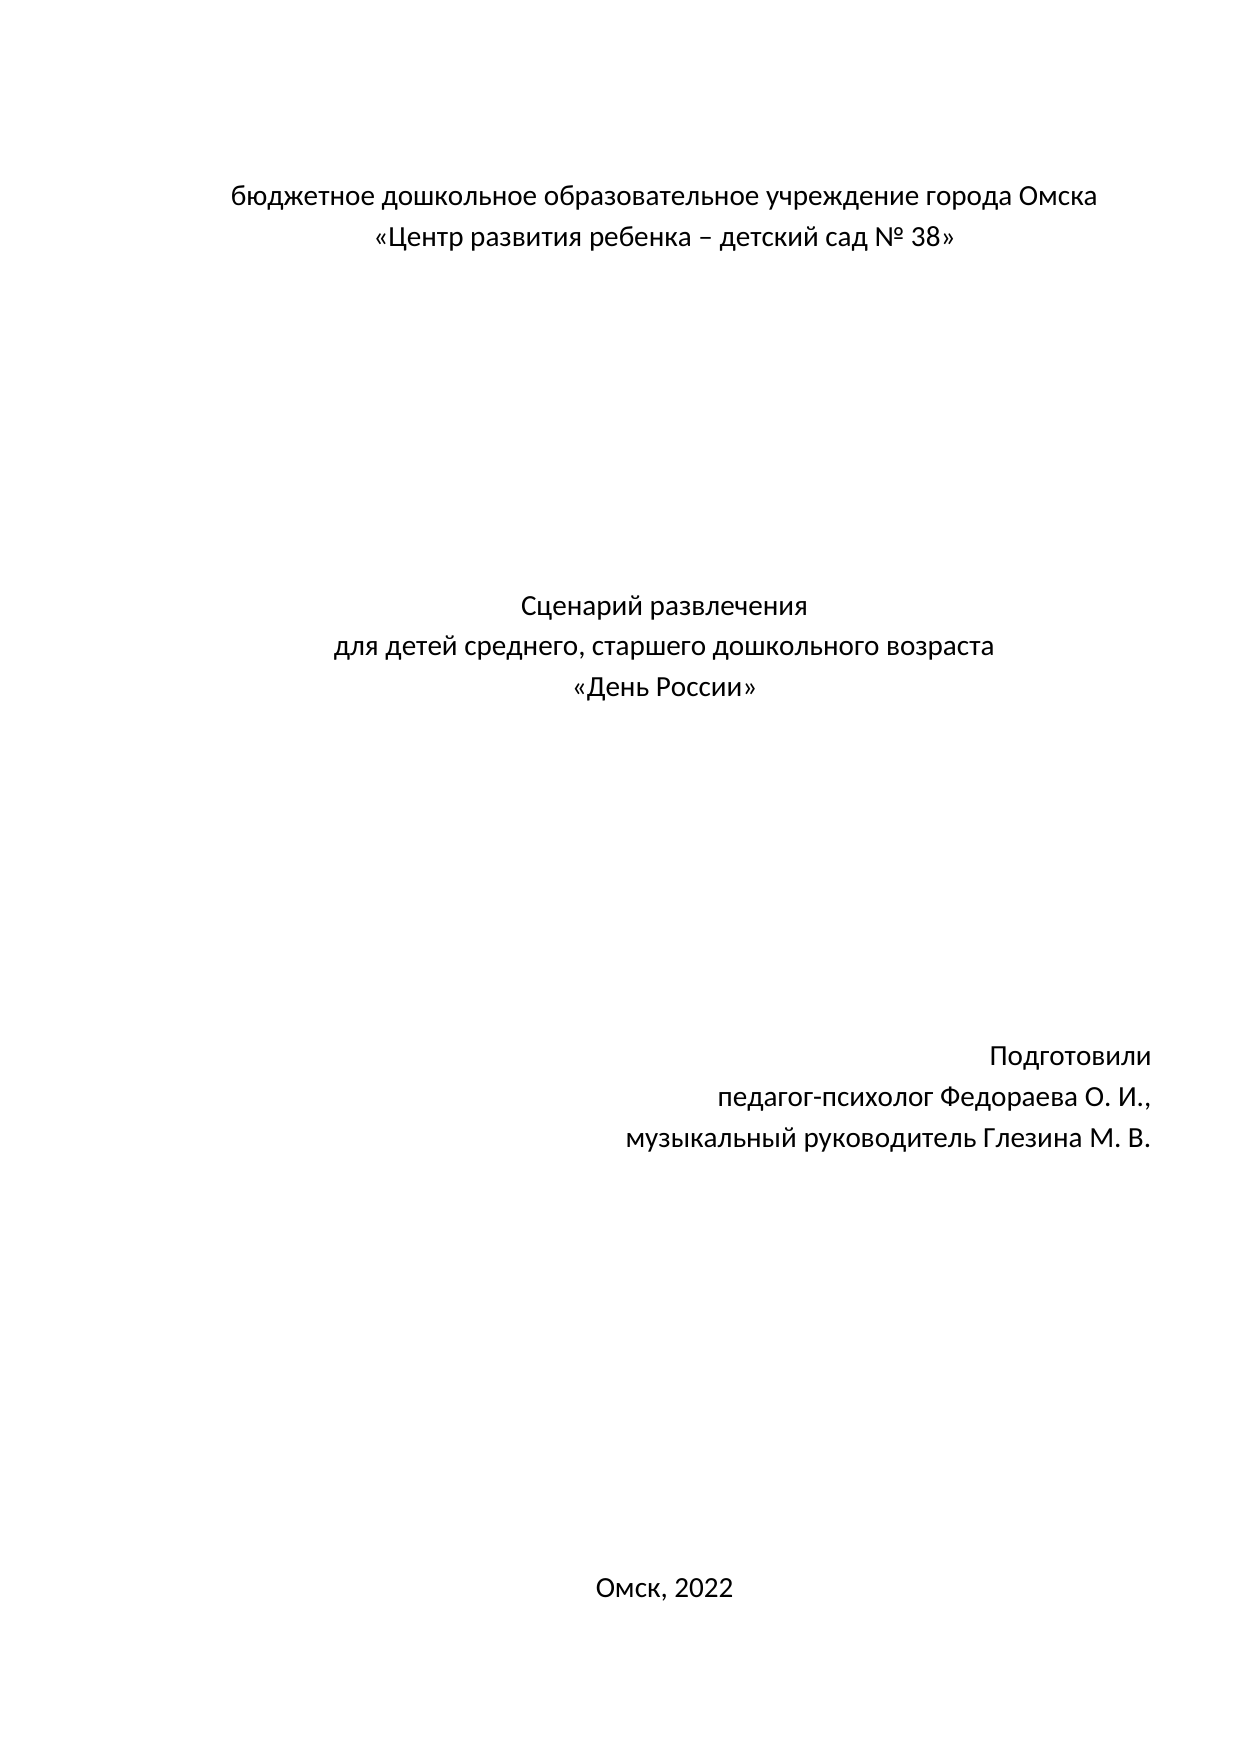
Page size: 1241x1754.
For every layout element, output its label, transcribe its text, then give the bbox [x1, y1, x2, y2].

text для детей среднего, старшего дошкольного возраста [177, 627, 1152, 663]
text Омск, 2022 [177, 1569, 1152, 1605]
text Подготовили [177, 1037, 1152, 1072]
text бюджетное дошкольное образовательное учреждение города Омска [177, 177, 1152, 213]
text «Центр развития ребенка – детский сад № 38» [177, 218, 1152, 254]
text «День России» [177, 668, 1152, 704]
text педагог-психолог Федораева О. И., [177, 1078, 1152, 1113]
text музыкальный руководитель Глезина М. В. [177, 1119, 1152, 1154]
text Сценарий развлечения [177, 587, 1152, 622]
